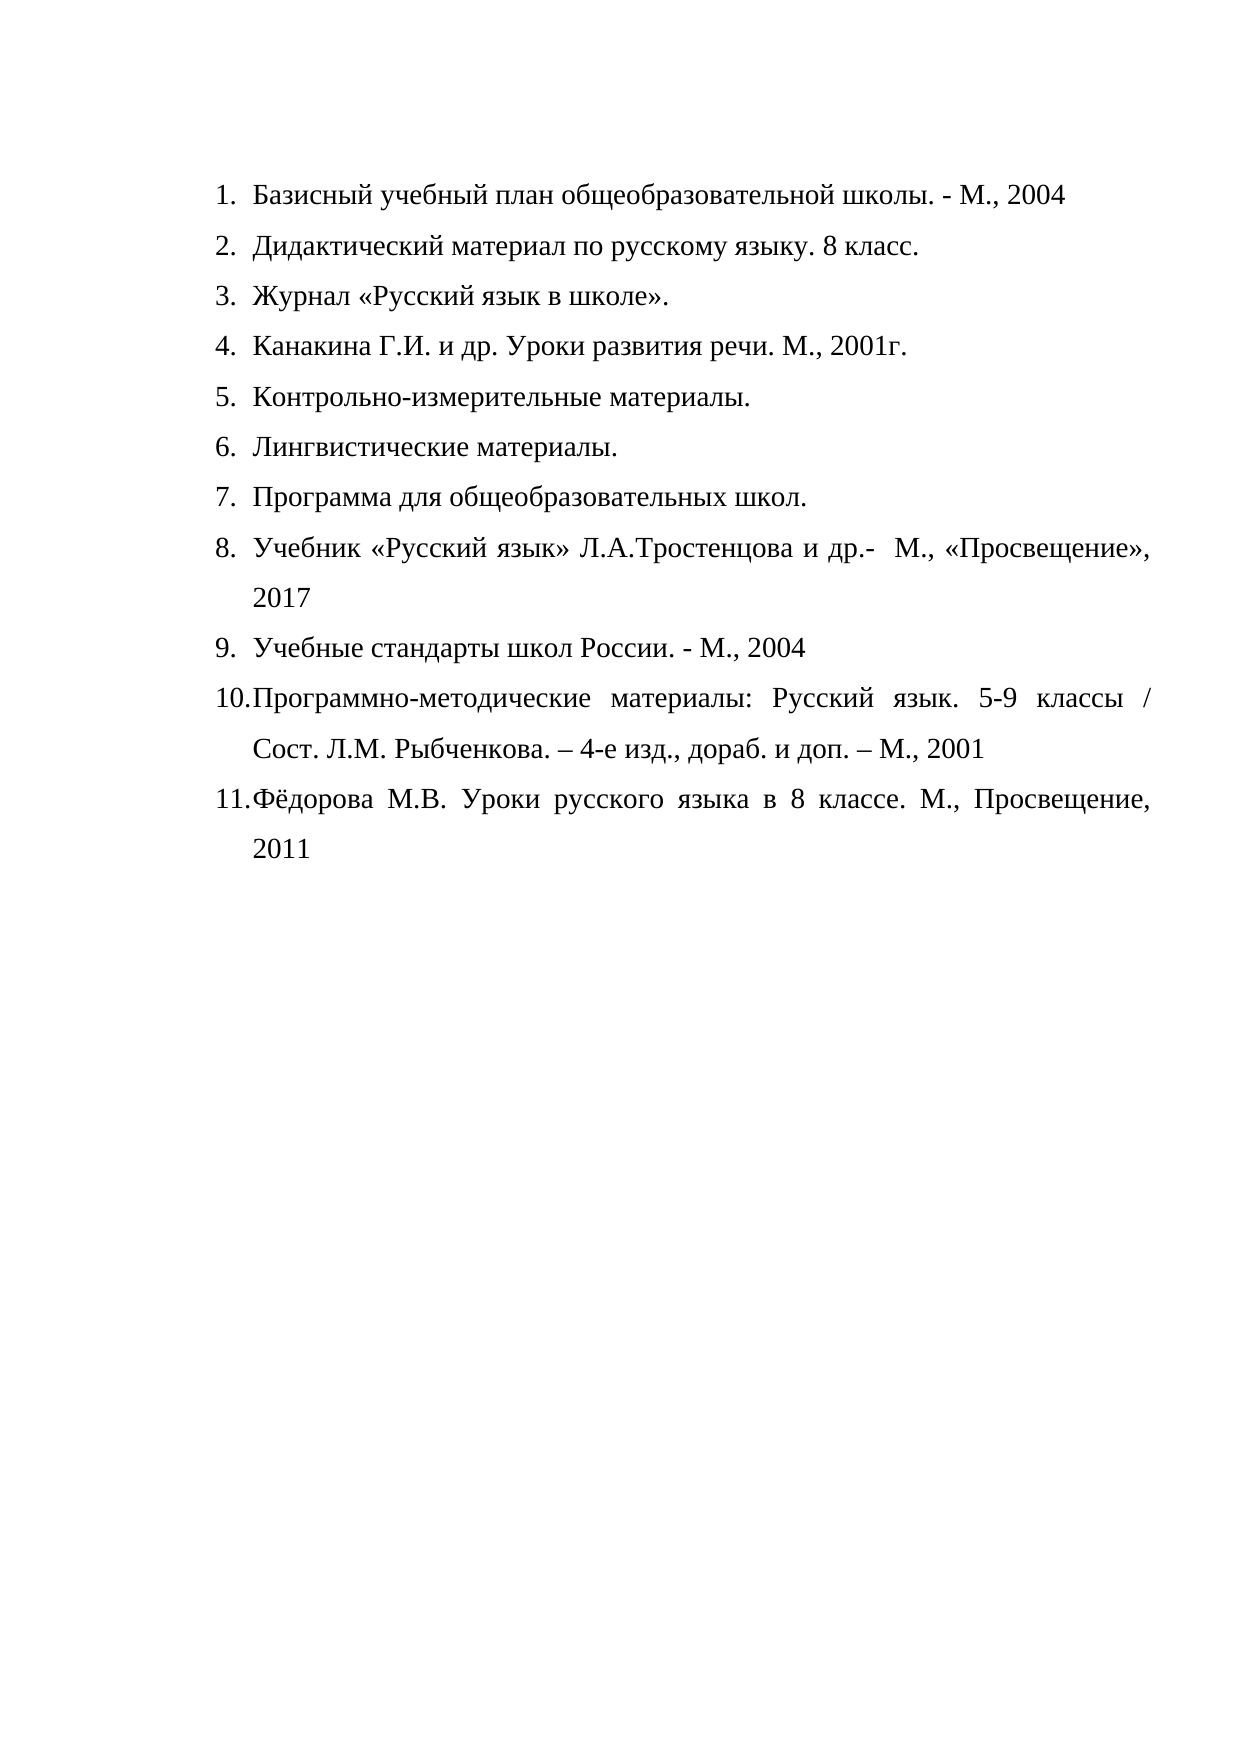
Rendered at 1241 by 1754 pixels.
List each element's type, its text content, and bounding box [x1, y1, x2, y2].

list Журнал «Русский язык в школе». [215, 278, 1152, 312]
list Базисный учебный план общеобразовательной школы. - М., 2004 [215, 177, 1152, 211]
list Контрольно-измерительные материалы. [215, 379, 1152, 412]
list Фёдорова М.В. Уроки русского языка в 8 классе. М., Просвещение, 2011 [215, 781, 1152, 865]
list Учебник «Русский язык» Л.А.Тростенцова и др.- М., «Просвещение», 2017 [215, 530, 1152, 613]
list Учебные стандарты школ России. - М., 2004 [215, 630, 1152, 664]
list Программно-методические материалы: Русский язык. 5-9 классы / Сост. Л.М. Рыбченкова. – 4-е изд., дораб. и доп. – М., 2001 [215, 681, 1152, 764]
list Программа для общеобразовательных школ. [215, 479, 1152, 513]
list Канакина Г.И. и др. Уроки развития речи. М., 2001г. [215, 328, 1152, 362]
list Лингвистические материалы. [215, 429, 1152, 463]
list Дидактический материал по русскому языку. 8 класс. [215, 228, 1152, 261]
